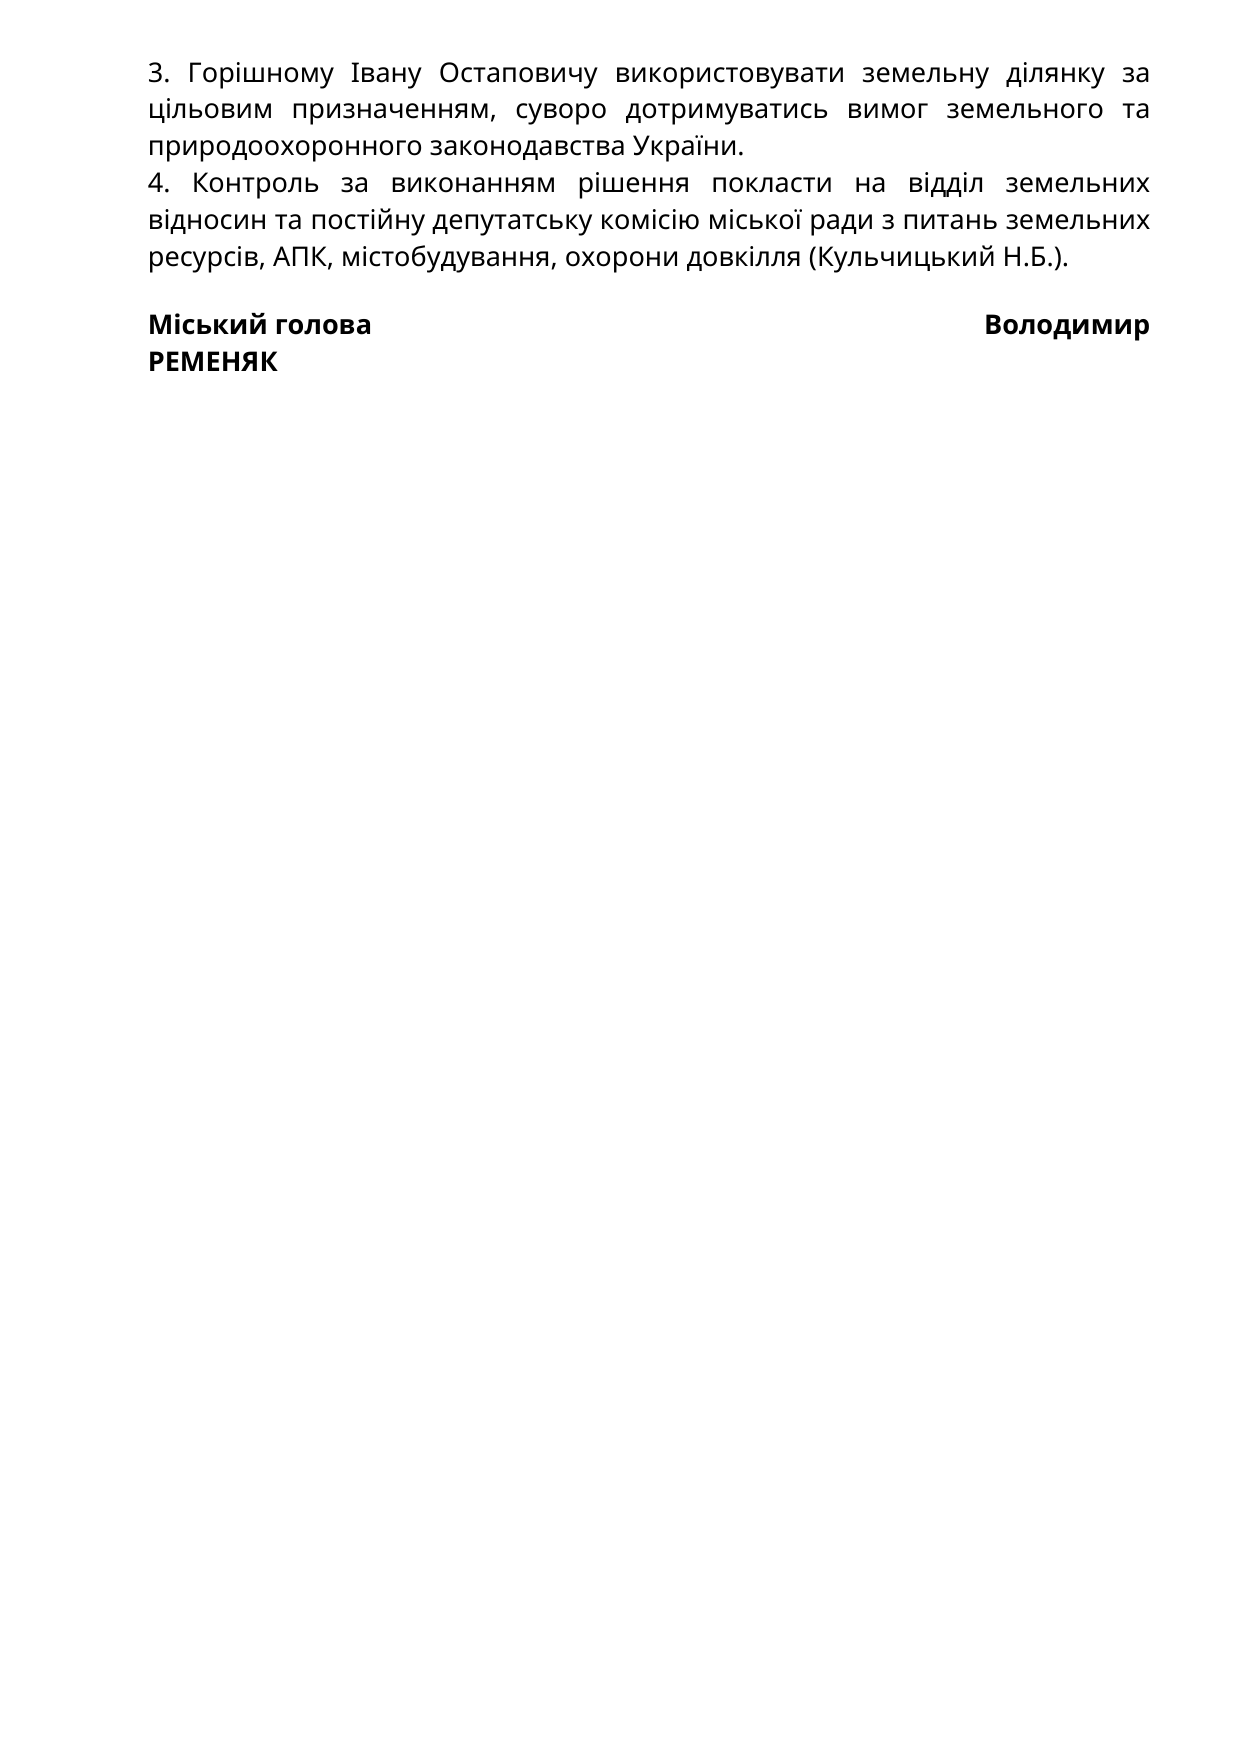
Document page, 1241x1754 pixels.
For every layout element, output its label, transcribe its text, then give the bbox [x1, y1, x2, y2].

text Міський голова Володимир РЕМЕНЯК [148, 306, 1152, 379]
text 3. Горішному Івану Остаповичу використовувати земельну ділянку за цільовим призначенням, суворо дотримуватись вимог земельного та природоохоронного законодавства України. [148, 53, 1152, 164]
text 4. Контроль за виконанням рішення покласти на відділ земельних відносин та постійну депутатську комісію міської ради з питань земельних ресурсів, АПК, містобудування, охорони довкілля (Кульчицький Н.Б.). [148, 164, 1152, 274]
